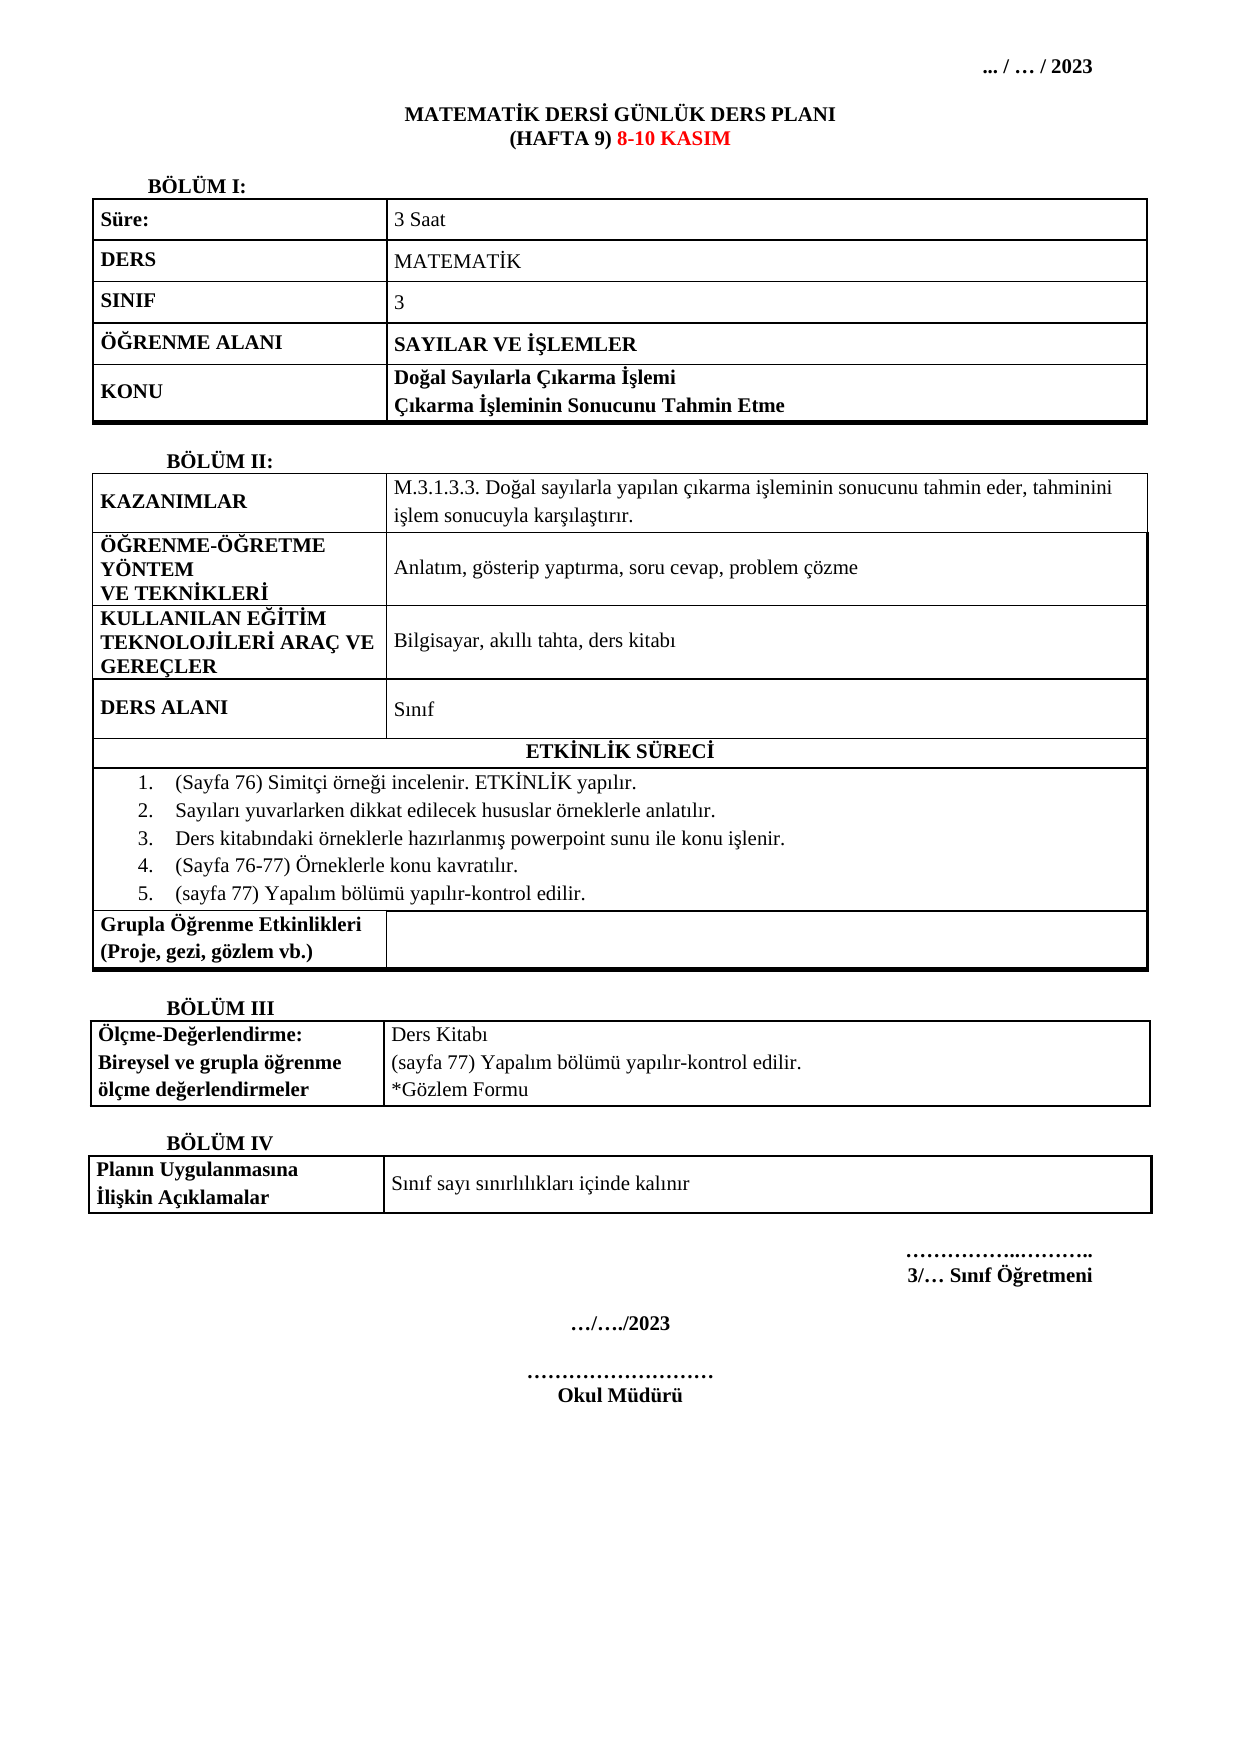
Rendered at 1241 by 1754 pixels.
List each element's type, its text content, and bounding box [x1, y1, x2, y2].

text MATEMATİK DERSİ GÜNLÜK DERS PLANI [148, 102, 1093, 126]
text ……………………… [148, 1359, 1093, 1383]
text BÖLÜM II: [148, 449, 1093, 473]
table_cell KULLANILAN EĞİTİM TEKNOLOJİLERİ ARAÇ VE GEREÇLER [93, 606, 386, 678]
table_cell DERS [94, 241, 386, 281]
subtitle BÖLÜM III [148, 996, 1093, 1020]
table_cell DERS ALANI [94, 680, 386, 737]
table_header Süre: [94, 200, 386, 239]
table_cell MATEMATİK [388, 241, 1146, 281]
table_cell ÖĞRENME-ÖĞRETME YÖNTEM VE TEKNİKLERİ [93, 533, 386, 605]
table_header Ölçme-Değerlendirme: Bireysel ve grupla öğrenme ölçme değerlendirmeler [92, 1022, 383, 1105]
text ……………..……….. [148, 1238, 1093, 1262]
text ... / … / 2023 [148, 54, 1093, 78]
text (HAFTA 9) 8-10 KASIM [148, 126, 1093, 150]
table_header KAZANIMLAR [93, 474, 386, 532]
table_cell Doğal Sayılarla Çıkarma İşlemi Çıkarma İşleminin Sonucunu Tahmin Etme [388, 365, 1146, 420]
text …/…./2023 [148, 1311, 1093, 1335]
text BÖLÜM I: [148, 174, 1093, 198]
text 3/… Sınıf Öğretmeni [148, 1262, 1093, 1287]
table_header M.3.1.3.3. Doğal sayılarla yapılan çıkarma işleminin sonucunu tahmin eder, tahminini işlem sonucuyla karşılaştırır. [387, 474, 1147, 532]
table_cell Sınıf [387, 680, 1146, 737]
table_cell Bilgisayar, akıllı tahta, ders kitabı [387, 606, 1146, 678]
table_cell ETKİNLİK SÜRECİ [94, 739, 1146, 767]
table_cell SAYILAR VE İŞLEMLER [388, 324, 1146, 363]
table_header 3 Saat [388, 200, 1146, 239]
table_cell [387, 912, 1146, 967]
table_cell 3 [388, 282, 1146, 322]
table_header Planın Uygulanmasına İlişkin Açıklamalar [90, 1157, 383, 1212]
table_header Ders Kitabı (sayfa 77) Yapalım bölümü yapılır-kontrol edilir. *Gözlem Formu [385, 1022, 1149, 1105]
table_cell KONU [94, 365, 386, 420]
table_cell ÖĞRENME ALANI [94, 324, 386, 363]
text Okul Müdürü [148, 1383, 1093, 1407]
table_cell (Sayfa 76) Simitçi örneği incelenir. ETKİNLİK yapılır. Sayıları yuvarlarken dikkat edilecek hususlar örneklerle anlatılır. Ders kitabındaki örneklerle hazırlanmış powerpoint sunu ile konu işlenir. (Sayfa 76-77) Örneklerle konu kavratılır. (sayfa 77) Yapalım bölümü yapılır-kontrol edilir. [94, 769, 1146, 910]
table_cell Anlatım, gösterip yaptırma, soru cevap, problem çözme [387, 533, 1146, 605]
subtitle BÖLÜM IV [148, 1131, 1093, 1155]
table_cell SINIF [94, 282, 386, 322]
table_header Sınıf sayı sınırlılıkları içinde kalınır [385, 1157, 1150, 1212]
table_cell Grupla Öğrenme Etkinlikleri (Proje, gezi, gözlem vb.) [94, 911, 386, 967]
